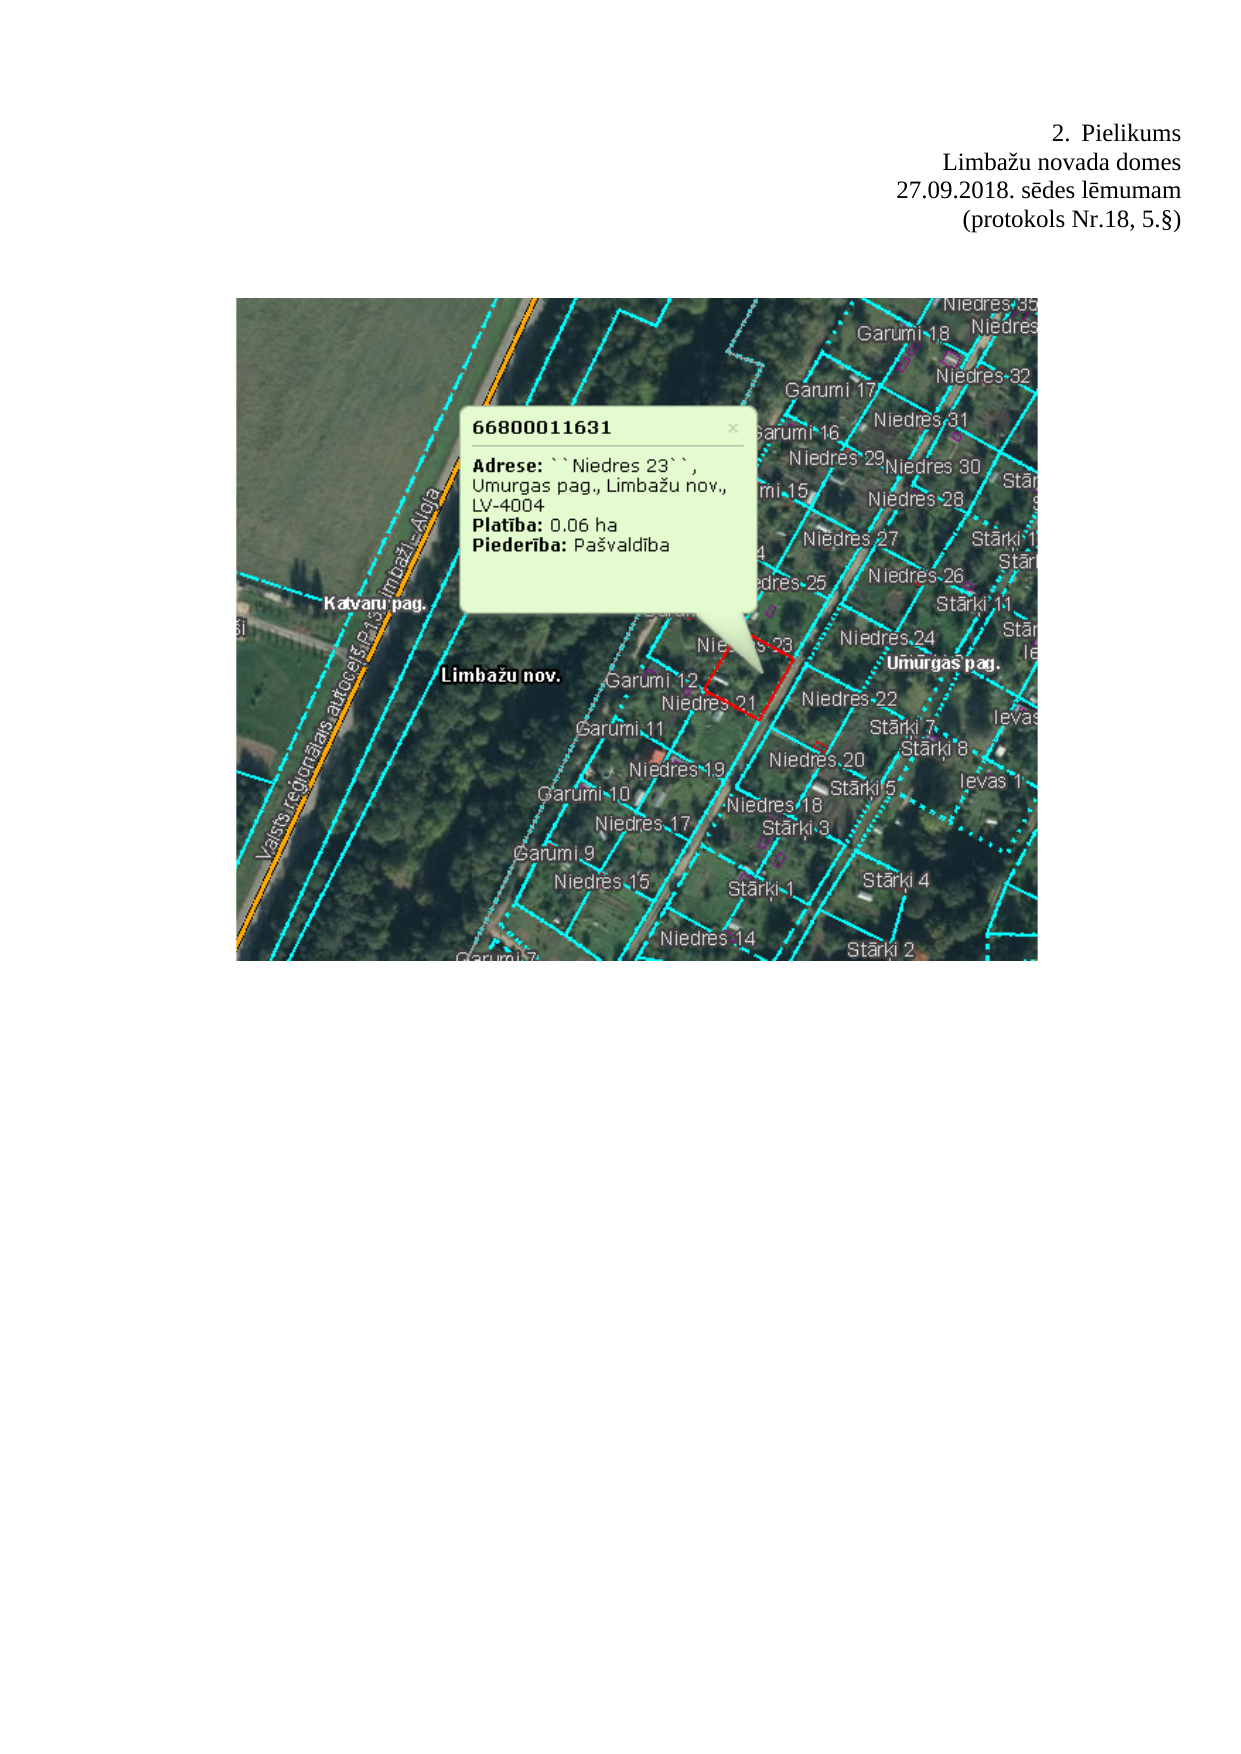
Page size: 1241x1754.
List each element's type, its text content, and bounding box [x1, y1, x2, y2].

list Pielikums [236, 118, 1181, 147]
text Limbažu novada domes [177, 147, 1181, 176]
picture [236, 298, 1038, 961]
text (protokols Nr.18, 5.§) [177, 204, 1181, 233]
text 27.09.2018. sēdes lēmumam [177, 176, 1181, 204]
